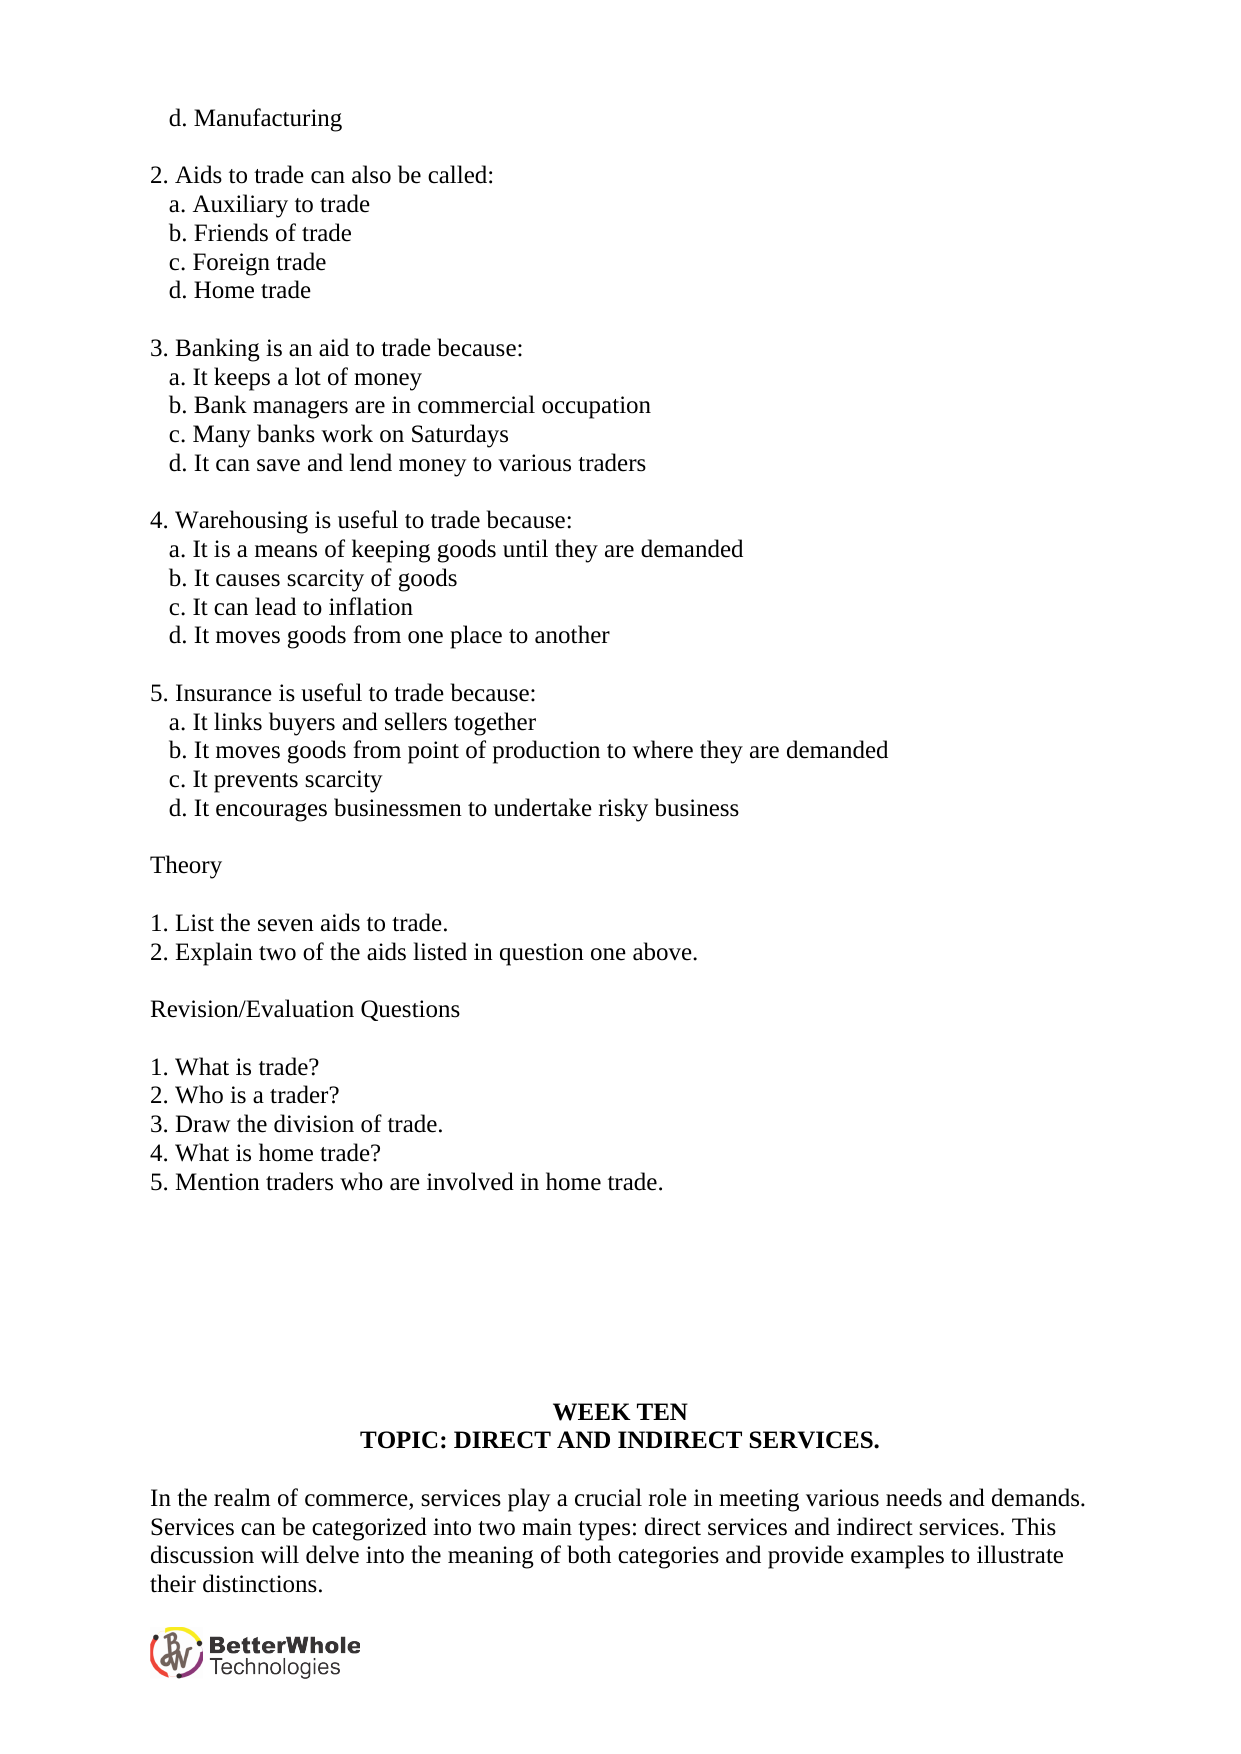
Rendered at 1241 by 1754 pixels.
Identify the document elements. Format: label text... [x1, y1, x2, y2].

text b. Bank managers are in commercial occupation [150, 391, 1090, 419]
text a. Auxiliary to trade [150, 189, 1090, 218]
text 2. Aids to trade can also be called: [150, 161, 1090, 189]
text c. Foreign trade [150, 247, 1090, 276]
text 3. Banking is an aid to trade because: [150, 333, 1090, 362]
text 5. Mention traders who are involved in home trade. [150, 1167, 1090, 1196]
text c. It can lead to inflation [150, 592, 1090, 621]
text 2. Who is a trader? [150, 1081, 1090, 1109]
text 1. What is trade? [150, 1052, 1090, 1081]
text d. Home trade [150, 276, 1090, 304]
text 4. Warehousing is useful to trade because: [150, 506, 1090, 534]
text Revision/Evaluation Questions [150, 994, 1090, 1023]
text In the realm of commerce, services play a crucial role in meeting various needs and demands. Services can be categorized into two main types: direct services and indirect services. This discussion will delve into the meaning of both categories and provide examples to illustrate their distinctions. [150, 1483, 1090, 1598]
text b. It causes scarcity of goods [150, 563, 1090, 592]
text 1. List the seven aids to trade. [150, 908, 1090, 937]
text b. It moves goods from point of production to where they are demanded [150, 736, 1090, 764]
text d. It encourages businessmen to undertake risky business [150, 793, 1090, 822]
text Theory [150, 851, 1090, 879]
text d. Manufacturing [150, 103, 1090, 132]
text a. It is a means of keeping goods until they are demanded [150, 534, 1090, 563]
text b. Friends of trade [150, 218, 1090, 247]
picture [150, 1627, 360, 1679]
text d. It moves goods from one place to another [150, 621, 1090, 649]
text 5. Insurance is useful to trade because: [150, 678, 1090, 707]
text 4. What is home trade? [150, 1138, 1090, 1167]
text c. Many banks work on Saturdays [150, 419, 1090, 448]
text d. It can save and lend money to various traders [150, 448, 1090, 477]
text 2. Explain two of the aids listed in question one above. [150, 937, 1090, 966]
text a. It links buyers and sellers together [150, 707, 1090, 736]
text WEEK TEN [150, 1397, 1090, 1426]
text a. It keeps a lot of money [150, 362, 1090, 391]
text TOPIC: DIRECT AND INDIRECT SERVICES. [150, 1426, 1090, 1454]
text c. It prevents scarcity [150, 764, 1090, 793]
text 3. Draw the division of trade. [150, 1109, 1090, 1138]
